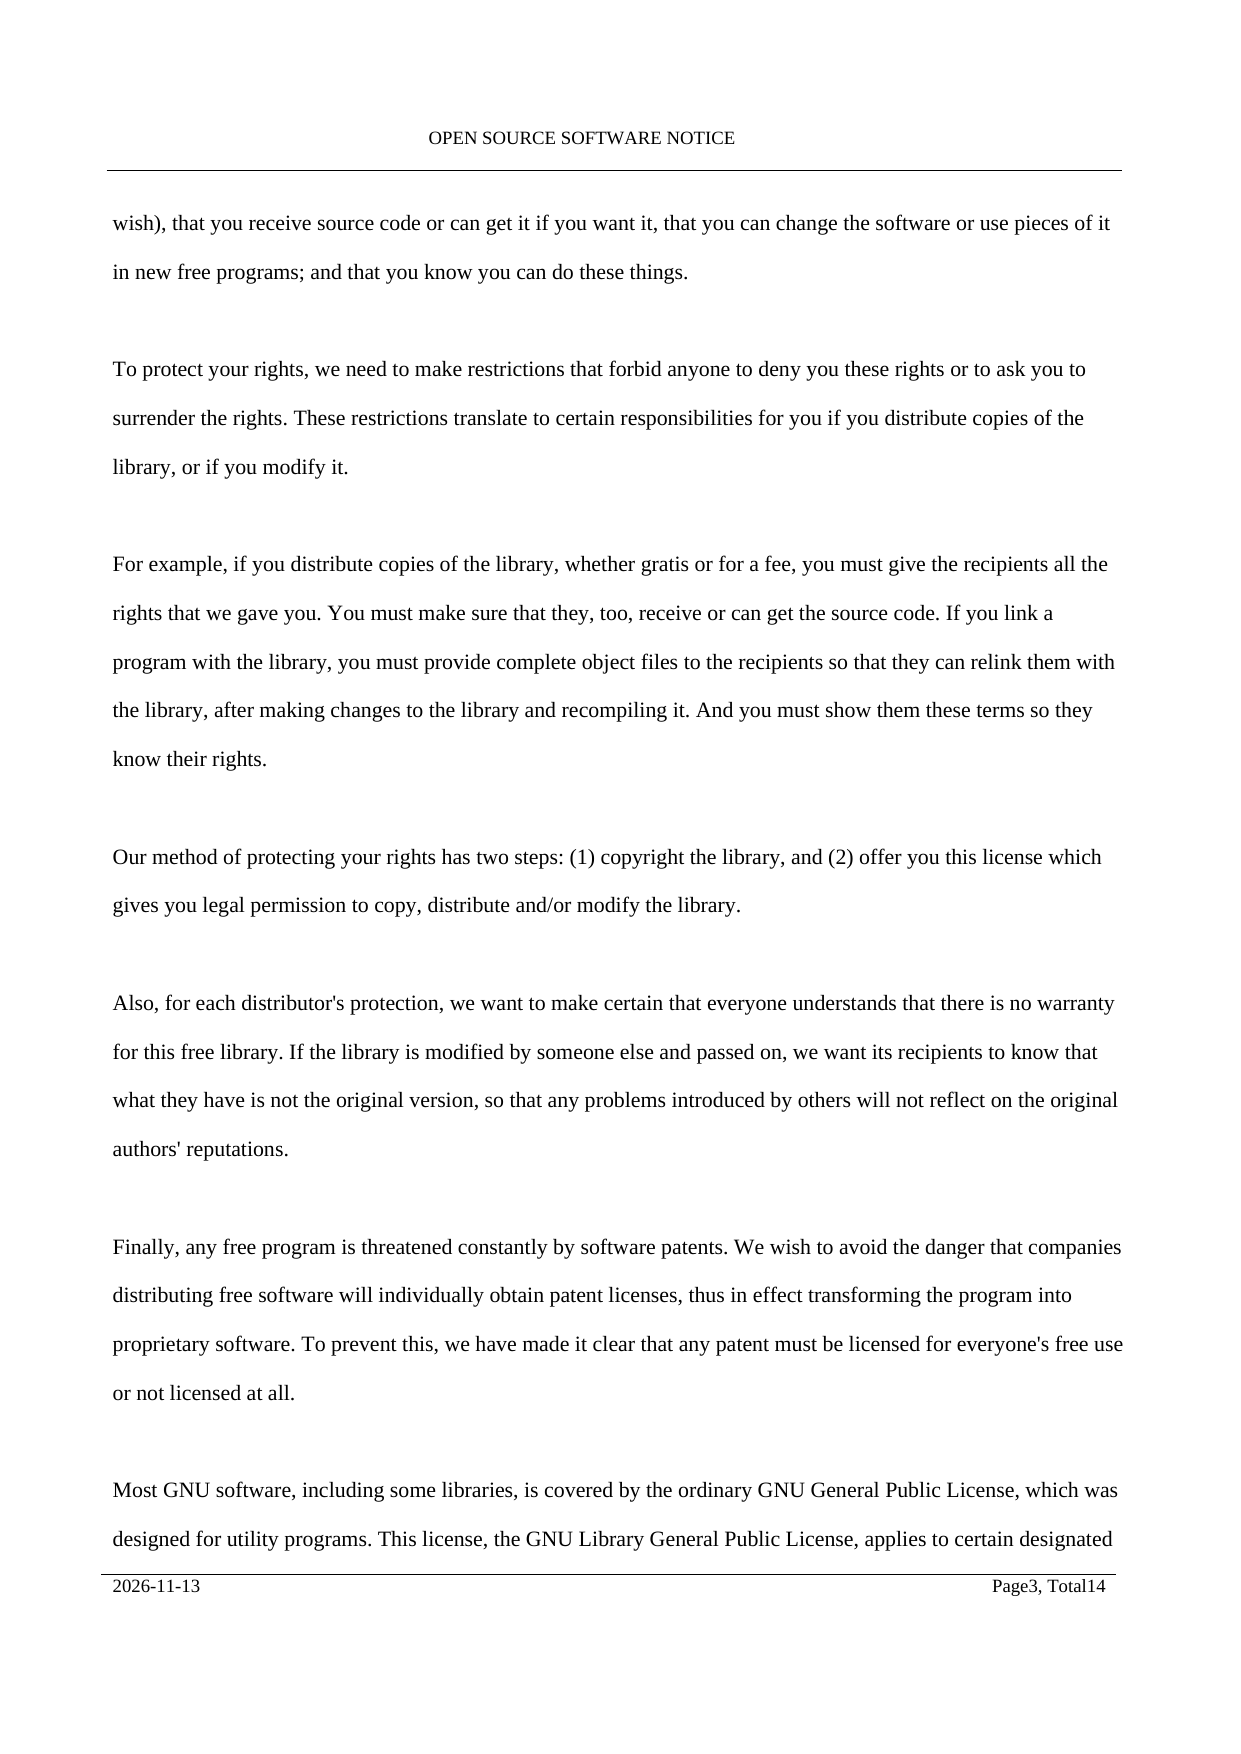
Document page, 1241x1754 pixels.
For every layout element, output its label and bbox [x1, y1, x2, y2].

text [112, 206, 1128, 1555]
